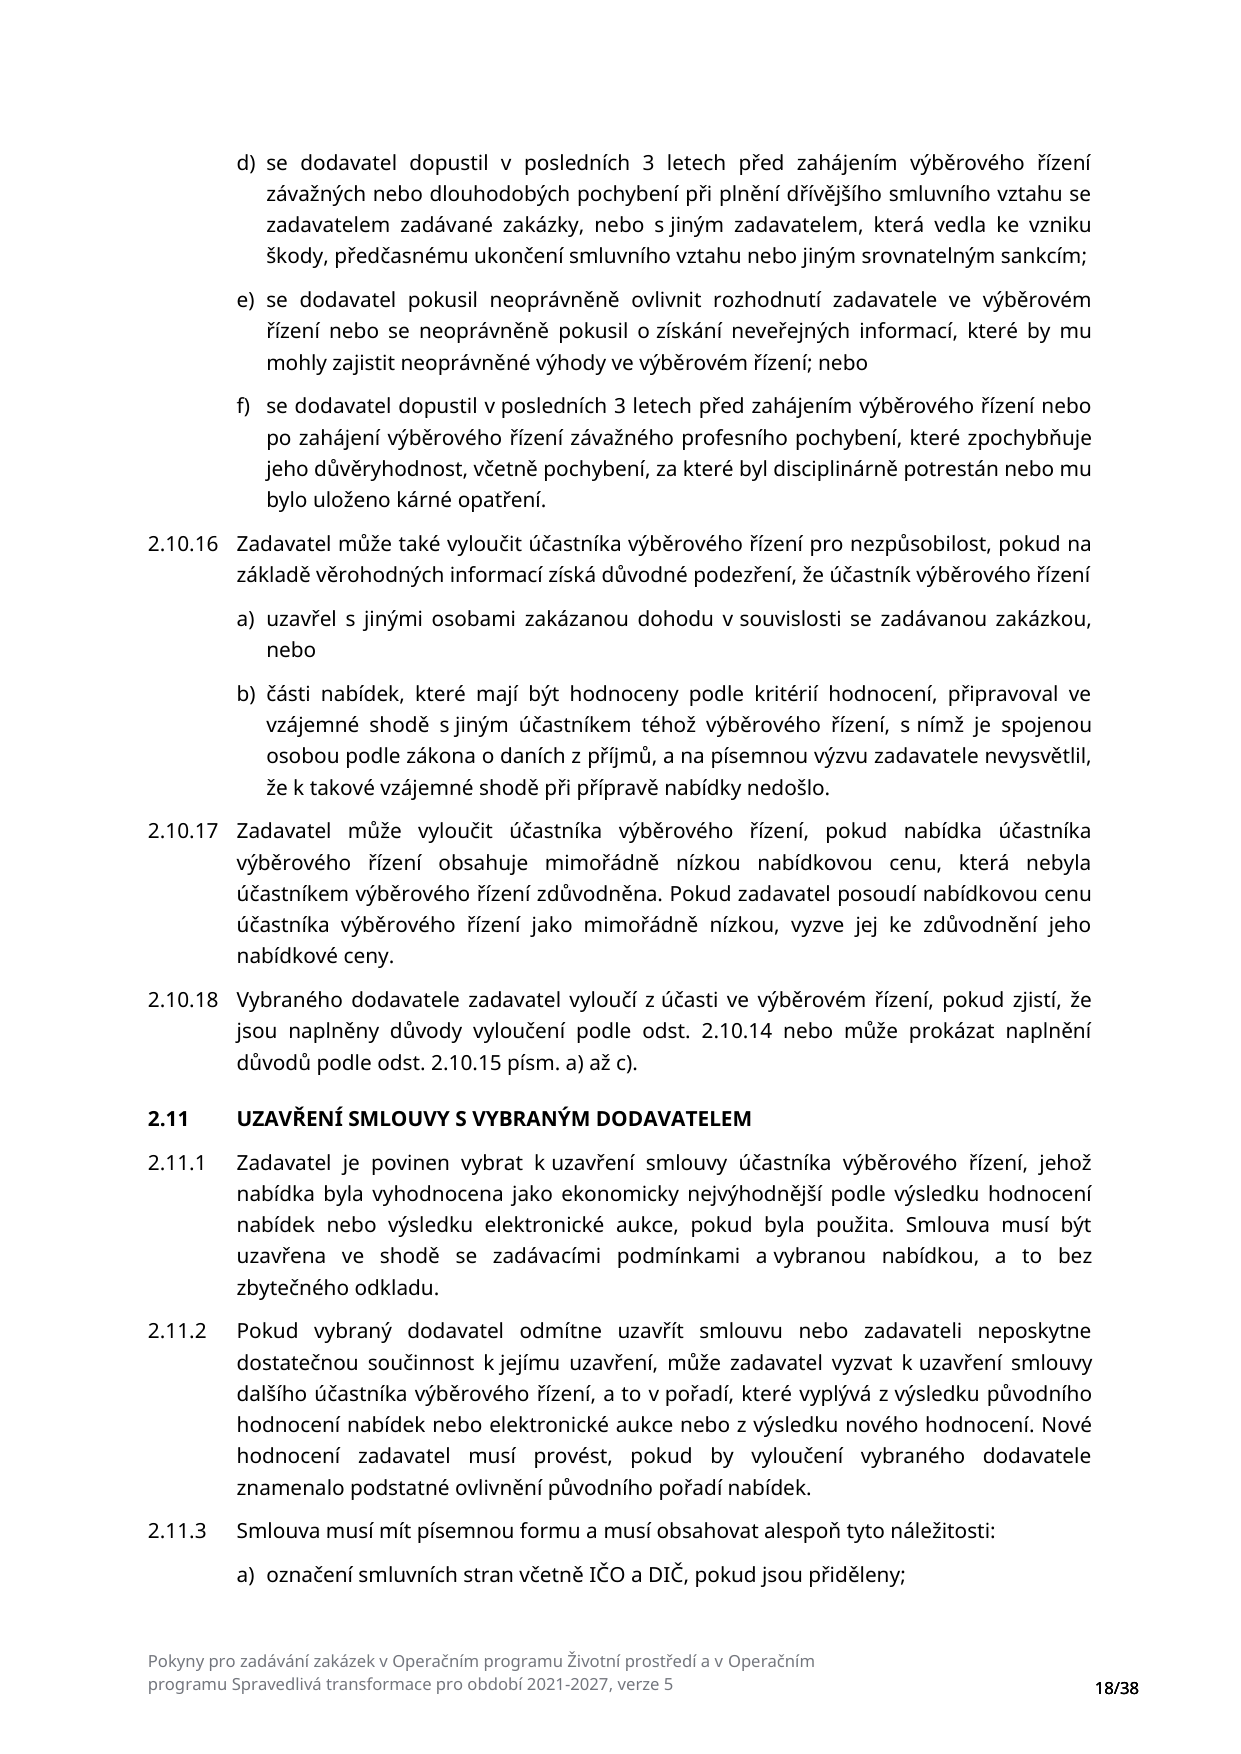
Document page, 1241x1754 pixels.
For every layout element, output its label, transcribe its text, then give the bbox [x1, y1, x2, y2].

list Vybraného dodavatele zadavatel vyloučí z účasti ve výběrovém řízení, pokud zjistí, že jsou naplněny důvody vyloučení podle odst. 2.10.14 nebo může prokázat naplnění důvodů podle odst. 2.10.15 písm. a) až c). [148, 985, 1092, 1076]
list Zadavatel je povinen vybrat k uzavření smlouvy účastníka výběrového řízení, jehož nabídka byla vyhodnocena jako ekonomicky nejvýhodnější podle výsledku hodnocení nabídek nebo výsledku elektronické aukce, pokud byla použita. Smlouva musí být uzavřena ve shodě se zadávacími podmínkami a vybranou nabídkou, a to bez zbytečného odkladu. [148, 1148, 1092, 1301]
list Zadavatel může vyloučit účastníka výběrového řízení, pokud nabídka účastníka výběrového řízení obsahuje mimořádně nízkou nabídkovou cenu, která nebyla účastníkem výběrového řízení zdůvodněna. Pokud zadavatel posoudí nabídkovou cenu účastníka výběrového řízení jako mimořádně nízkou, vyzve jej ke zdůvodnění jeho nabídkové ceny. [148, 816, 1092, 970]
list označení smluvních stran včetně IČO a DIČ, pokud jsou přiděleny; [236, 1560, 1092, 1589]
list se dodavatel pokusil neoprávněně ovlivnit rozhodnutí zadavatele ve výběrovém řízení nebo se neoprávněně pokusil o získání neveřejných informací, které by mu mohly zajistit neoprávněné výhody ve výběrovém řízení; nebo [236, 285, 1092, 376]
list se dodavatel dopustil v posledních 3 letech před zahájením výběrového řízení nebo po zahájení výběrového řízení závažného profesního pochybení, které zpochybňuje jeho důvěryhodnost, včetně pochybení, za které byl disciplinárně potrestán nebo mu bylo uloženo kárné opatření. [236, 391, 1092, 514]
list uzavřel s jinými osobami zakázanou dohodu v souvislosti se zadávanou zakázkou, nebo [236, 604, 1092, 664]
subtitle Uzavření smlouvy s vybraným dodavatelem [148, 1104, 1092, 1132]
list se dodavatel dopustil v posledních 3 letech před zahájením výběrového řízení závažných nebo dlouhodobých pochybení při plnění dřívějšího smluvního vztahu se zadavatelem zadávané zakázky, nebo s jiným zadavatelem, která vedla ke vzniku škody, předčasnému ukončení smluvního vztahu nebo jiným srovnatelným sankcím; [236, 148, 1092, 270]
list Pokud vybraný dodavatel odmítne uzavřít smlouvu nebo zadavateli neposkytne dostatečnou součinnost k jejímu uzavření, může zadavatel vyzvat k uzavření smlouvy dalšího účastníka výběrového řízení, a to v pořadí, které vyplývá z výsledku původního hodnocení nabídek nebo elektronické aukce nebo z výsledku nového hodnocení. Nové hodnocení zadavatel musí provést, pokud by vyloučení vybraného dodavatele znamenalo podstatné ovlivnění původního pořadí nabídek. [148, 1316, 1092, 1501]
list Smlouva musí mít písemnou formu a musí obsahovat alespoň tyto náležitosti: [148, 1516, 1092, 1545]
list části nabídek, které mají být hodnoceny podle kritérií hodnocení, připravoval ve vzájemné shodě s jiným účastníkem téhož výběrového řízení, s nímž je spojenou osobou podle zákona o daních z příjmů, a na písemnou výzvu zadavatele nevysvětlil, že k takové vzájemné shodě při přípravě nabídky nedošlo. [236, 679, 1092, 801]
list Zadavatel může také vyloučit účastníka výběrového řízení pro nezpůsobilost, pokud na základě věrohodných informací získá důvodné podezření, že účastník výběrového řízení [148, 529, 1092, 589]
